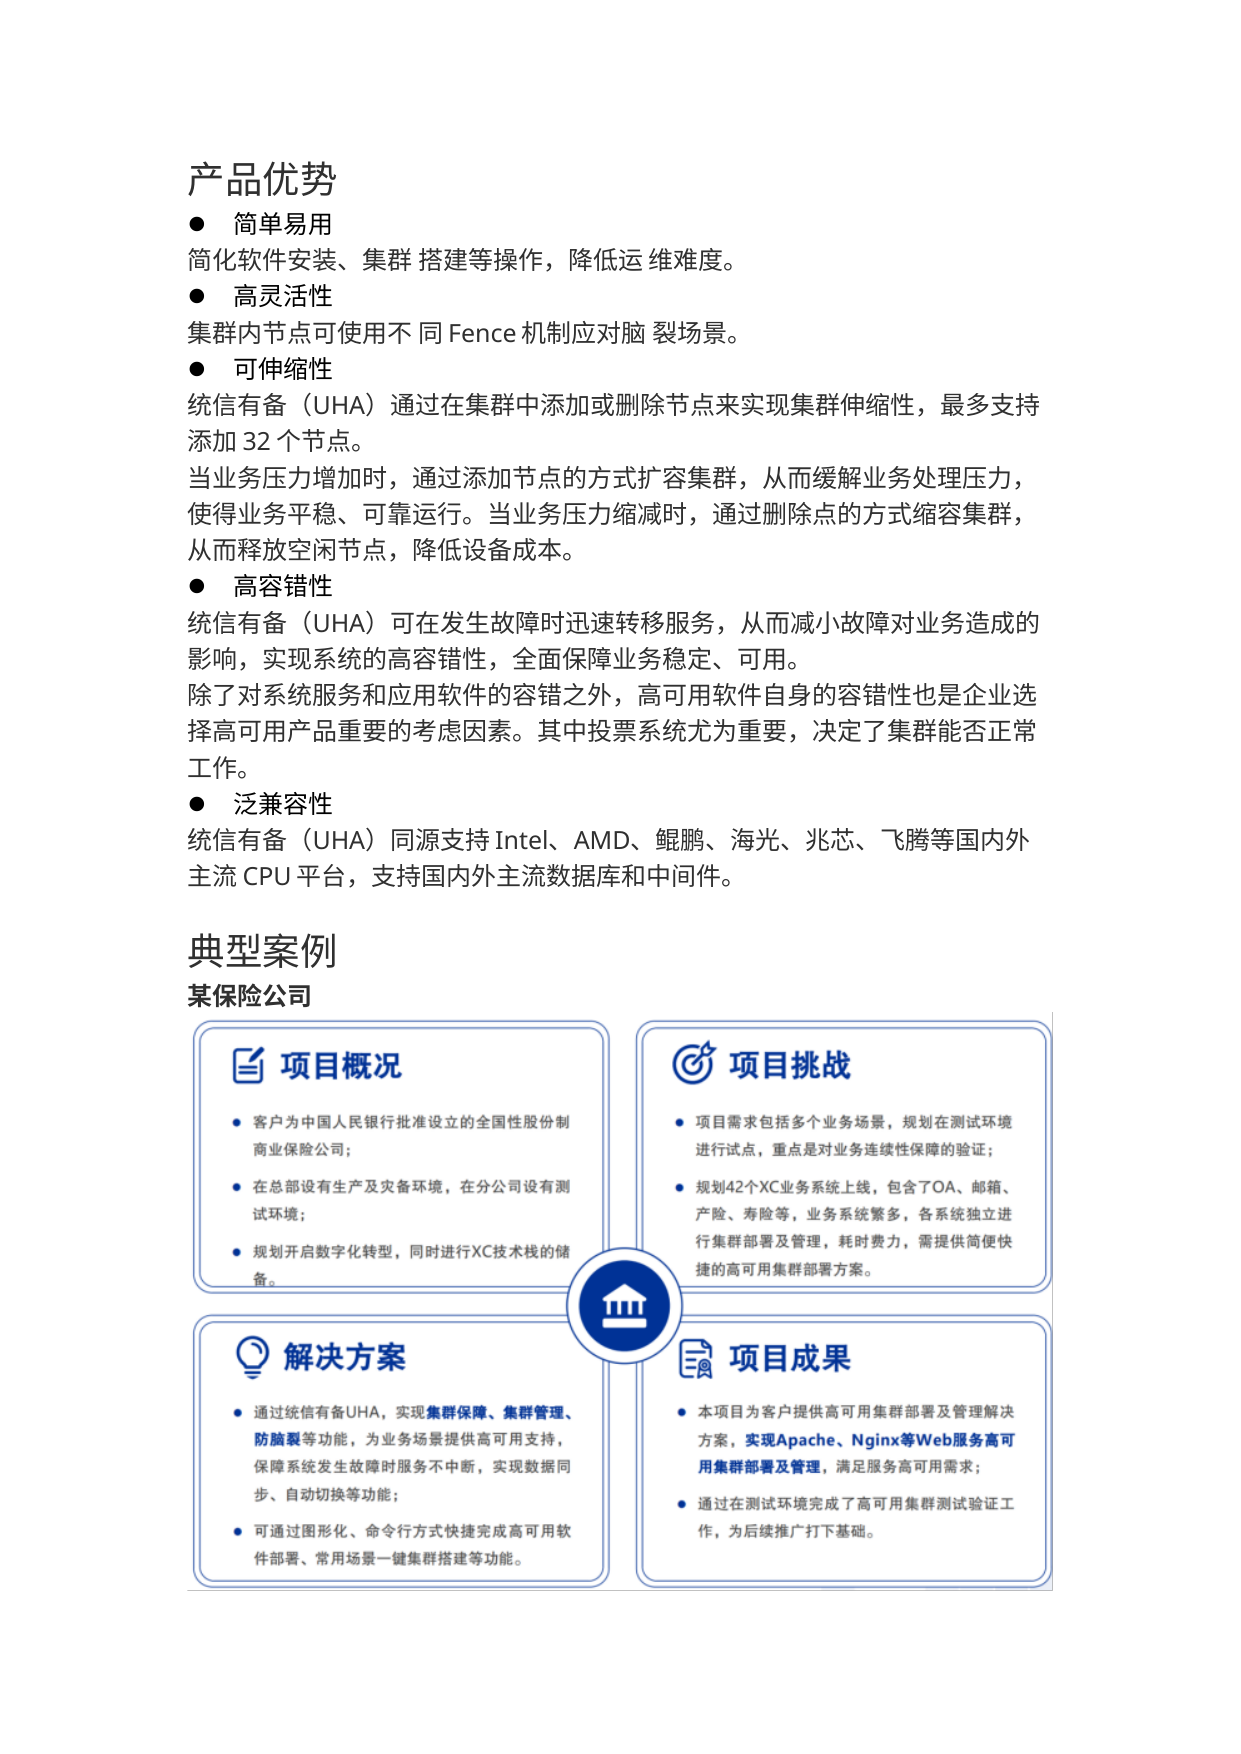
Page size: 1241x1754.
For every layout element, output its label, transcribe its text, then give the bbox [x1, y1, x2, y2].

text 当业务压力增加时，通过添加节点的方式扩容集群，从而缓解业务处理压力，使得业务平稳、可靠运行。当业务压力缩减时，通过删除点的方式缩容集群，从而释放空闲节点，降低设备成本。 [187, 458, 1053, 567]
text 除了对系统服务和应用软件的容错之外，高可用软件自身的容错性也是企业选择高可用产品重要的考虑因素。其中投票系统尤为重要，决定了集群能否正常工作。 [187, 676, 1053, 784]
text 简化软件安装、集群 搭建等操作，降低运 维难度。 [187, 241, 1053, 277]
picture [187, 1012, 1053, 1592]
list 泛兼容性 [187, 784, 1053, 821]
text 统信有备（UHA）同源支持Intel、AMD、鲲鹏、海光、兆芯、飞腾等国内外主流CPU平台，支持国内外主流数据库和中间件。 [187, 821, 1053, 893]
list 高灵活性 [187, 277, 1053, 313]
text 统信有备（UHA）可在发生故障时迅速转移服务，从而减小故障对业务造成的影响，实现系统的高容错性，全面保障业务稳定、可用。 [187, 603, 1053, 676]
text 某保险公司 [187, 976, 1053, 1012]
text 产品优势 [187, 150, 1053, 204]
text 典型案例 [187, 922, 1053, 976]
text 统信有备（UHA）通过在集群中添加或删除节点来实现集群伸缩性，最多支持添加32个节点。 [187, 386, 1053, 458]
list 简单易用 [187, 204, 1053, 241]
list 可伸缩性 [187, 349, 1053, 386]
list 高容错性 [187, 567, 1053, 603]
text 集群内节点可使用不 同Fence机制应对脑 裂场景。 [187, 313, 1053, 349]
